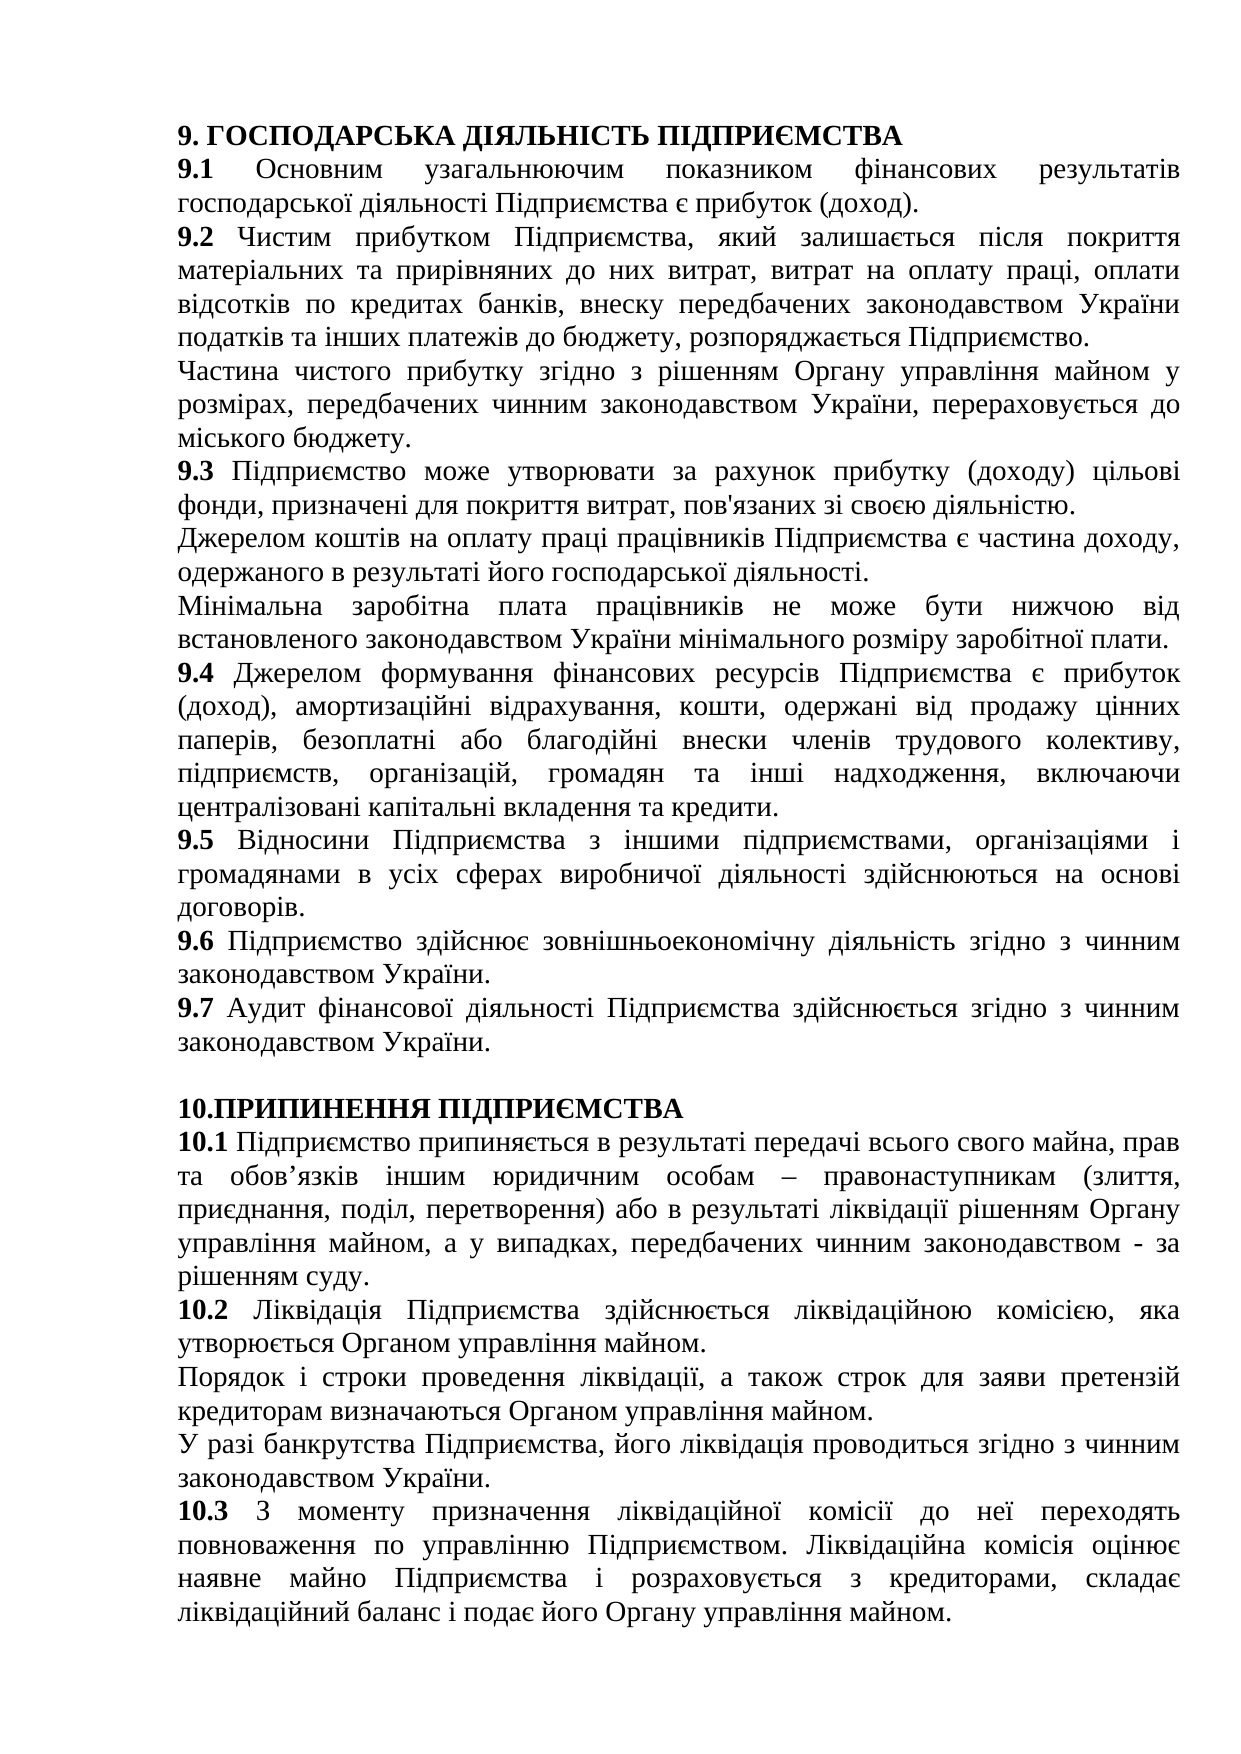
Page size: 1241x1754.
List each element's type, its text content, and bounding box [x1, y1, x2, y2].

text 9.6 Підприємство здійснює зовнішньоекономічну діяльність згідно з чинним законодавством України. [177, 923, 1181, 990]
text 9.3 Підприємство може утворювати за рахунок прибутку (доходу) цільові фонди, призначені для покриття витрат, пов'язаних зі своєю діяльністю. [177, 453, 1181, 521]
text 10.3 З моменту призначення ліквідаційної комісії до неї переходять повноваження по управлінню Підприємством. Ліквідаційна комісія оцінює наявне майно Підприємства і розраховується з кредиторами, складає ліквідаційний баланс і подає його Органу управління майном. [177, 1493, 1181, 1627]
text У разі банкрутства Підприємства, його ліквідація проводиться згідно з чинним законодавством України. [177, 1426, 1181, 1493]
text 10.ПРИПИНЕННЯ ПІДПРИЄМСТВА [177, 1091, 1181, 1124]
text 10.1 Підприємство припиняється в результаті передачі всього свого майна, прав та обов’язків іншим юридичним особам – правонаступникам (злиття, приєднання, поділ, перетворення) або в результаті ліквідації рішенням Органу управління майном, а у випадках, передбачених чинним законодавством - за рішенням суду. [177, 1124, 1181, 1292]
text Порядок і строки проведення ліквідації, а також строк для заяви претензій кредиторам визначаються Органом управління майном. [177, 1359, 1181, 1426]
text 9.2 Чистим прибутком Підприємства, який залишається після покриття матеріальних та прирівняних до них витрат, витрат на оплату праці, оплати відсотків по кредитах банків, внеску передбачених законодавством України податків та інших платежів до бюджету, розпоряджається Підприємство. [177, 219, 1181, 353]
text 9.4 Джерелом формування фінансових ресурсів Підприємства є прибуток (доход), амортизаційні відрахування, кошти, одержані від продажу цінних паперів, безоплатні або благодійні внески членів трудового колективу, підприємств, організацій, громадян та інші надходження, включаючи централізовані капітальні вкладення та кредити. [177, 655, 1181, 822]
text 9.5 Відносини Підприємства з іншими підприємствами, організаціями і громадянами в усіх сферах виробничої діяльності здійснюються на основі договорів. [177, 822, 1181, 923]
text Джерелом коштів на оплату праці працівників Підприємства є частина доходу, одержаного в результаті його господарської діяльності. [177, 521, 1181, 588]
text 10.2 Ліквідація Підприємства здійснюється ліквідаційною комісією, яка утворюється Органом управління майном. [177, 1292, 1181, 1359]
text 9. ГОСПОДАРСЬКА ДІЯЛЬНІСТЬ ПІДПРИЄМСТВА [177, 118, 1181, 152]
text Частина чистого прибутку згідно з рішенням Органу управління майном у розмірах, передбачених чинним законодавством України, перераховується до міського бюджету. [177, 353, 1181, 453]
text Мінімальна заробітна плата працівників не може бути нижчою від встановленого законодавством України мінімального розміру заробітної плати. [177, 588, 1181, 655]
text 9.7 Аудит фінансової діяльності Підприємства здійснюється згідно з чинним законодавством України. [177, 990, 1181, 1057]
text 9.1 Основним узагальнюючим показником фінансових результатів господарської діяльності Підприємства є прибуток (доход). [177, 152, 1181, 219]
